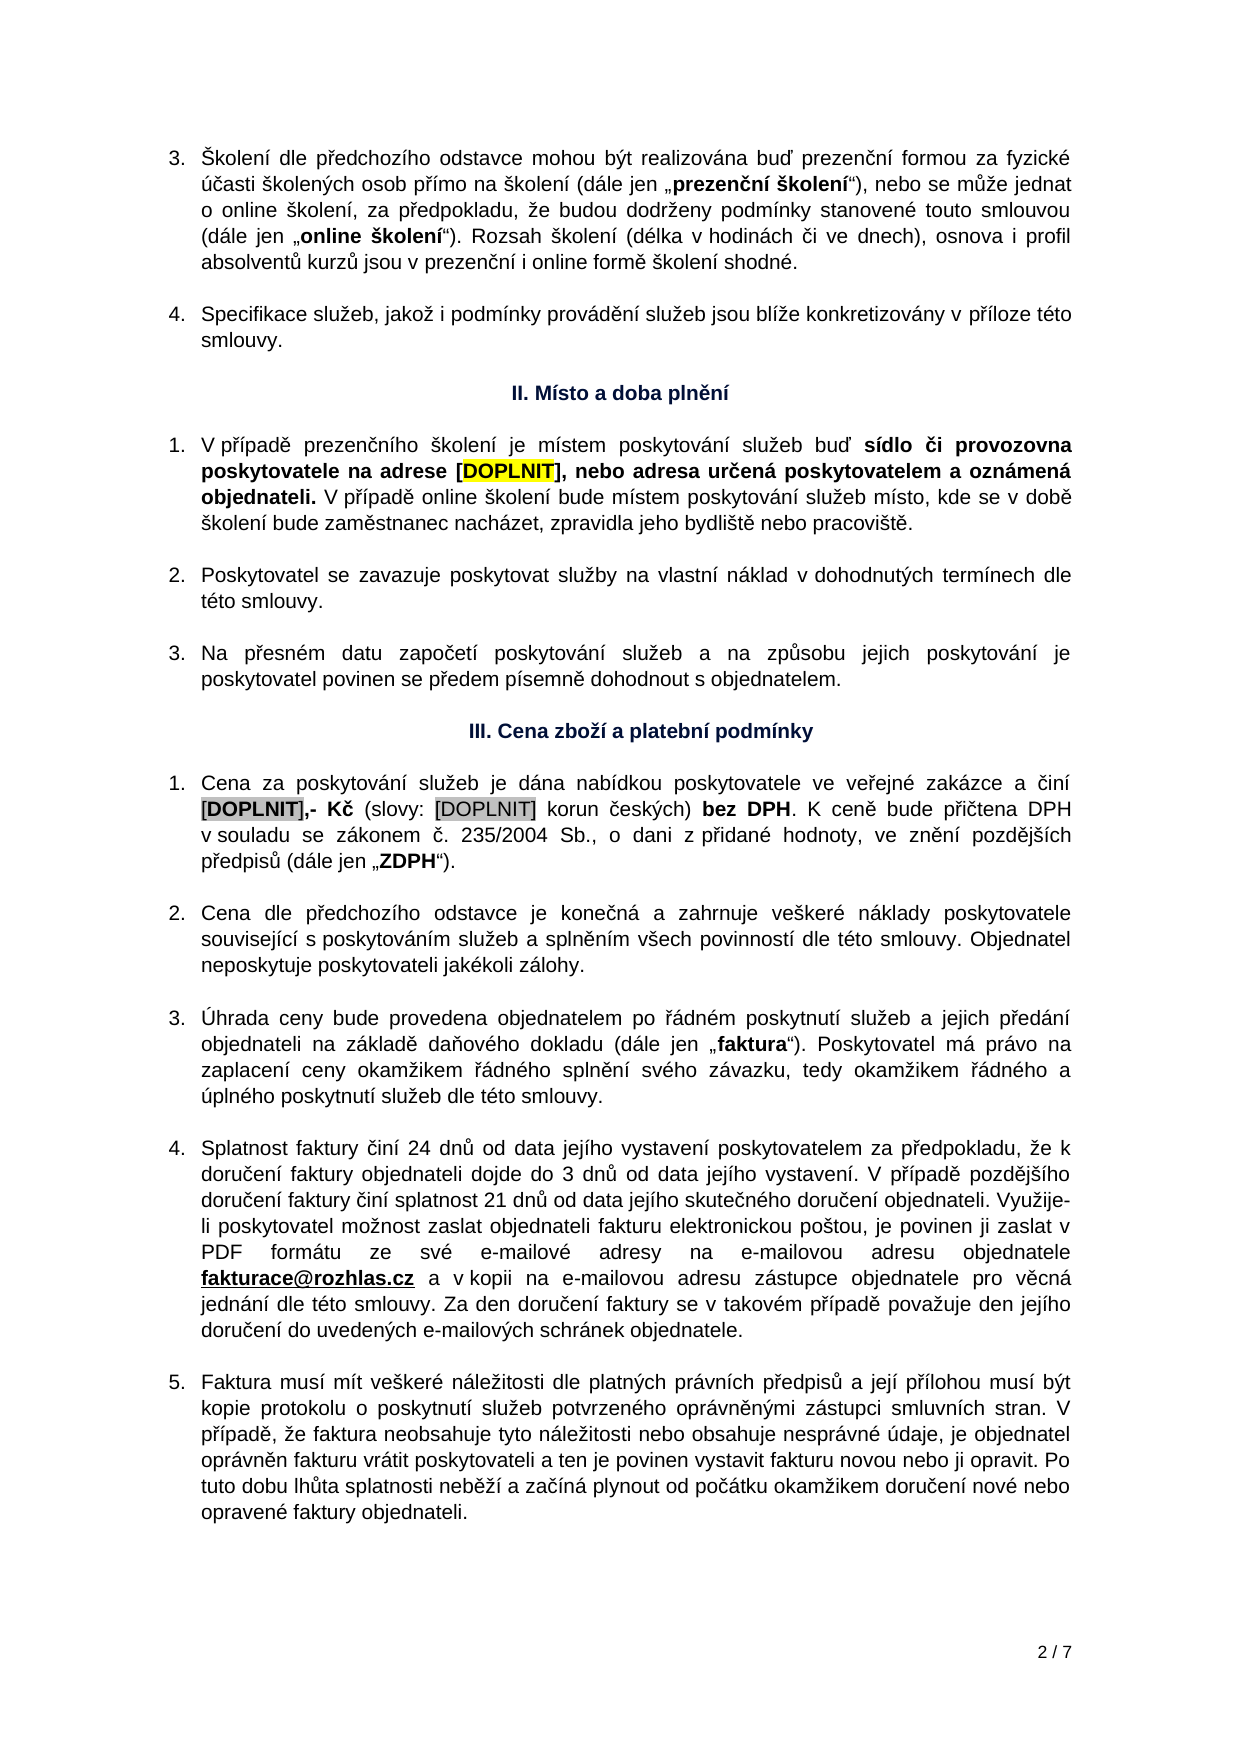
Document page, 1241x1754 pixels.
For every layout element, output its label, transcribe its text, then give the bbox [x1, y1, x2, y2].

list Úhrada ceny bude provedena objednatelem po řádném poskytnutí služeb a jejich předání objednateli na základě daňového dokladu (dále jen „faktura“). Poskytovatel má právo na zaplacení ceny okamžikem řádného splnění svého závazku, tedy okamžikem řádného a úplného poskytnutí služeb dle této smlouvy. [168, 1004, 1072, 1108]
list Školení dle předchozího odstavce mohou být realizována buď prezenční formou za fyzické účasti školených osob přímo na školení (dále jen „prezenční školení“), nebo se může jednat o online školení, za předpokladu, že budou dodrženy podmínky stanovené touto smlouvou (dále jen „online školení“). Rozsah školení (délka v hodinách či ve dnech), osnova i profil absolventů kurzů jsou v prezenční i online formě školení shodné. [168, 145, 1072, 275]
list Cena za poskytování služeb je dána nabídkou poskytovatele ve veřejné zakázce a činí [DOPLNIT],- Kč (slovy: [DOPLNIT] korun českých) bez DPH. K ceně bude přičtena DPH v souladu se zákonem č. 235/2004 Sb., o dani z přidané hodnoty, ve znění pozdějších předpisů (dále jen „ZDPH“). [168, 770, 1072, 874]
list Cena dle předchozího odstavce je konečná a zahrnuje veškeré náklady poskytovatele související s poskytováním služeb a splněním všech povinností dle této smlouvy. Objednatel neposkytuje poskytovateli jakékoli zálohy. [168, 900, 1072, 978]
list Na přesném datu započetí poskytování služeb a na způsobu jejich poskytování je poskytovatel povinen se předem písemně dohodnout s objednatelem. [168, 639, 1072, 692]
list Poskytovatel se zavazuje poskytovat služby na vlastní náklad v dohodnutých termínech dle této smlouvy. [168, 561, 1072, 613]
subtitle Místo a doba plnění [168, 379, 1072, 405]
list Faktura musí mít veškeré náležitosti dle platných právních předpisů a její přílohou musí být kopie protokolu o poskytnutí služeb potvrzeného oprávněnými zástupci smluvních stran. V případě, že faktura neobsahuje tyto náležitosti nebo obsahuje nesprávné údaje, je objednatel oprávněn fakturu vrátit poskytovateli a ten je povinen vystavit fakturu novou nebo ji opravit. Po tuto dobu lhůta splatnosti neběží a začíná plynout od počátku okamžikem doručení nové nebo opravené faktury objednateli. [168, 1369, 1072, 1525]
list Splatnost faktury činí 24 dnů od data jejího vystavení poskytovatelem za předpokladu, že k doručení faktury objednateli dojde do 3 dnů od data jejího vystavení. V případě pozdějšího doručení faktury činí splatnost 21 dnů od data jejího skutečného doručení objednateli. Využije-li poskytovatel možnost zaslat objednateli fakturu elektronickou poštou, je povinen ji zaslat v PDF formátu ze své e-mailové adresy na e-mailovou adresu objednatele fakturace@rozhlas.cz a v kopii na e-mailovou adresu zástupce objednatele pro věcná jednání dle této smlouvy. Za den doručení faktury se v takovém případě považuje den jejího doručení do uvedených e-mailových schránek objednatele. [168, 1134, 1072, 1343]
list V případě prezenčního školení je místem poskytování služeb buď sídlo či provozovna poskytovatele na adrese [DOPLNIT], nebo adresa určená poskytovatelem a oznámená objednateli. V případě online školení bude místem poskytování služeb místo, kde se v době školení bude zaměstnanec nacházet, zpravidla jeho bydliště nebo pracoviště. [168, 431, 1072, 535]
list Specifikace služeb, jakož i podmínky provádění služeb jsou blíže konkretizovány v příloze této smlouvy. [168, 301, 1072, 353]
subtitle Cena zboží a platební podmínky [168, 718, 1113, 744]
